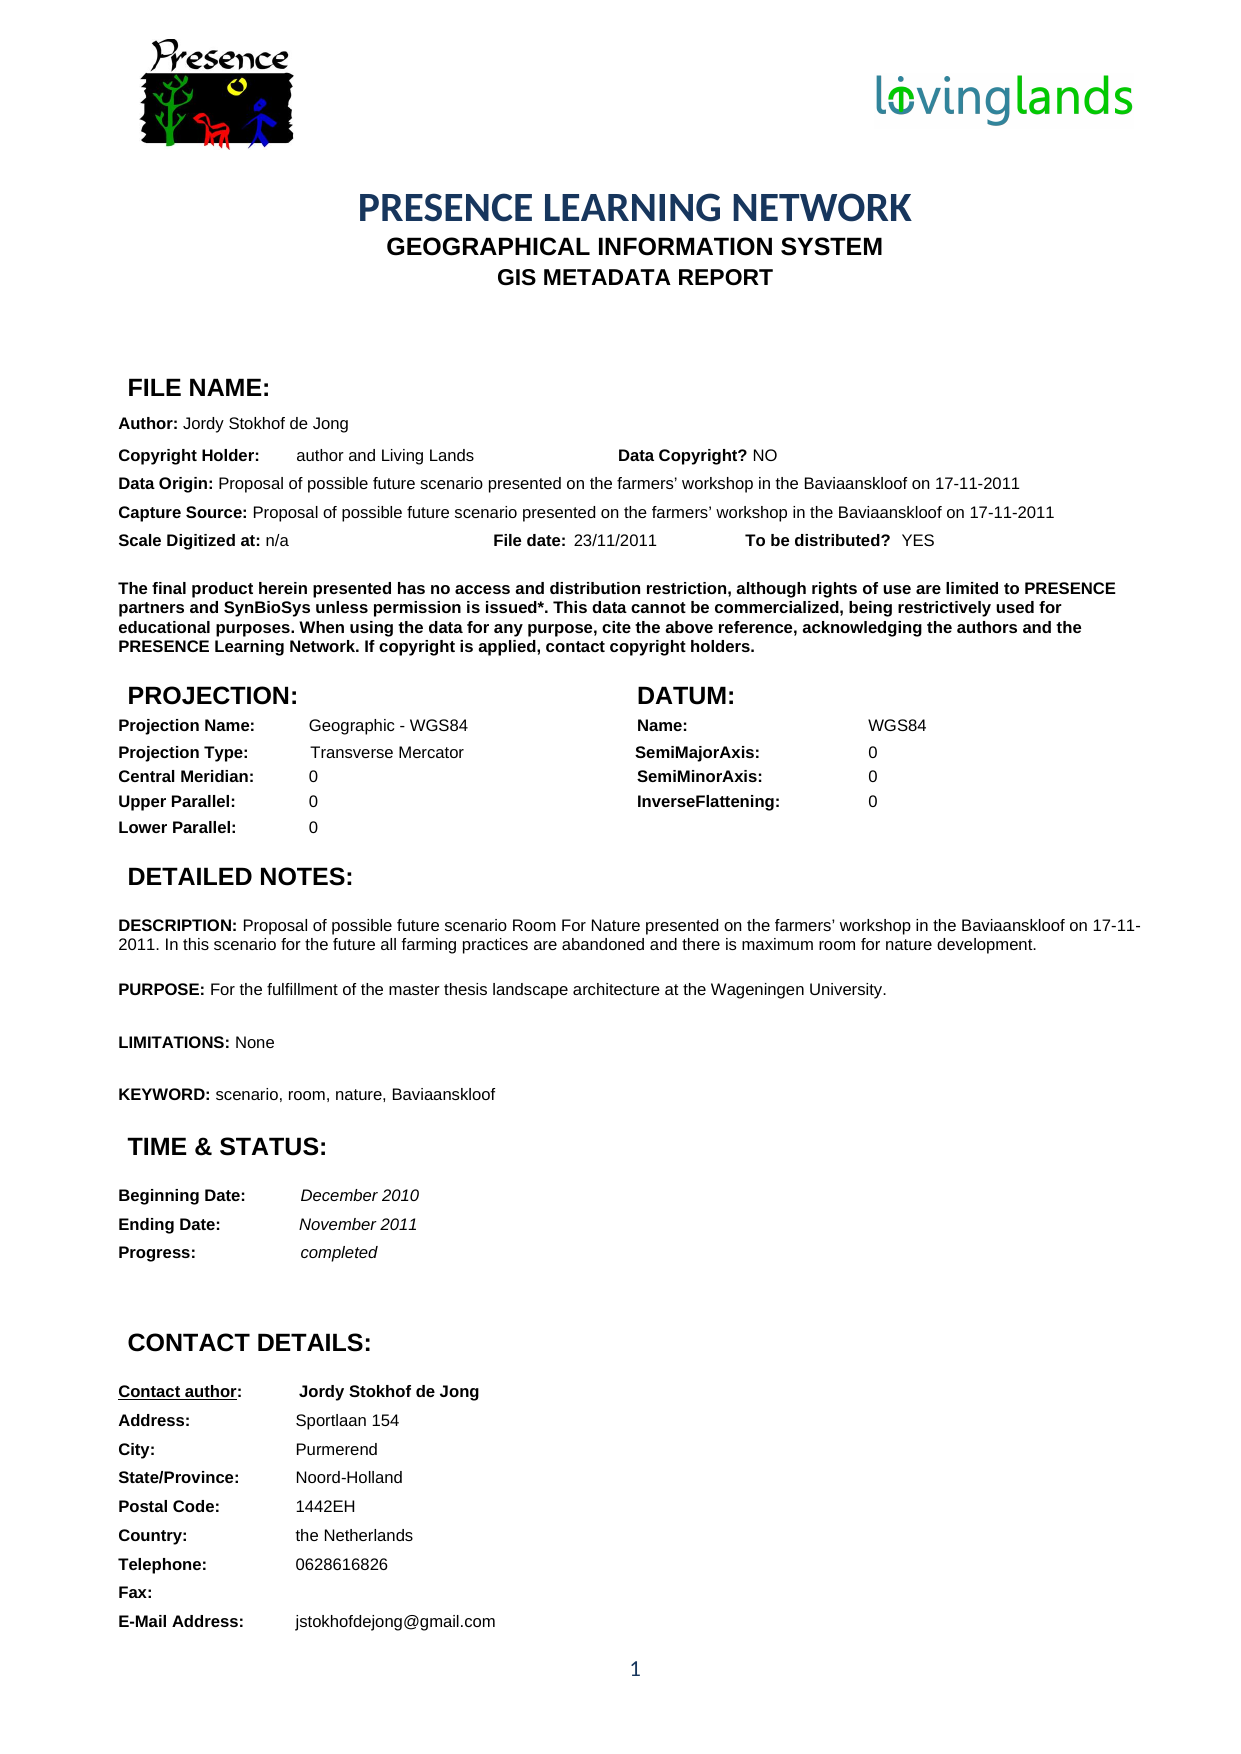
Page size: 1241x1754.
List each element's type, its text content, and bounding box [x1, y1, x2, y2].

text FILE NAME: [118, 373, 1152, 401]
text Scale Digitized at: n/a File date: 23/11/2011 To be distributed? YES [118, 531, 1152, 550]
text The final product herein presented has no access and distribution restriction, although rights of use are limited to PRESENCE partners and SynBioSys unless permission is issued*. This data cannot be commercialized, being restrictively used for educational purposes. When using the data for any purpose, cite the above reference, acknowledging the authors and the PRESENCE Learning Network. If copyright is applied, contact copyright holders. [118, 579, 1152, 656]
text Contact author: Jordy Stokhof de Jong [118, 1382, 1152, 1401]
text GIS METADATA REPORT [118, 264, 1152, 290]
text Projection Type: Transverse Mercator SemiMajorAxis: 0 [118, 743, 1152, 762]
text Address: Sportlaan 154 [118, 1411, 1152, 1430]
text Central Meridian: 0 SemiMinorAxis: 0 [118, 767, 1152, 786]
text GEOGRAPHICAL INFORMATION SYSTEM [118, 232, 1152, 261]
text E-Mail Address: jstokhofdejong@gmail.com [118, 1612, 1152, 1631]
text LIMITATIONS: None [118, 1033, 1152, 1052]
text Postal Code: 1442EH [118, 1497, 1152, 1516]
text State/Province: Noord-Holland [118, 1468, 1152, 1487]
text Telephone: 0628616826 [118, 1554, 1152, 1573]
text DESCRIPTION: Proposal of possible future scenario Room For Nature presented on the farmers’ workshop in the Baviaanskloof on 17-11-2011. In this scenario for the future all farming practices are abandoned and there is maximum room for nature development. [118, 916, 1152, 954]
text Country: the Netherlands [118, 1526, 1152, 1545]
text PROJECTION: DATUM: [118, 681, 1152, 709]
text Fax: [118, 1583, 1152, 1602]
subtitle PRESENCE LEARNING NETWORK [118, 181, 1152, 232]
text Upper Parallel: 0 InverseFlattening: 0 [118, 792, 1152, 811]
text PURPOSE: For the fulfillment of the master thesis landscape architecture at the Wageningen University. [118, 980, 1152, 999]
text TIME & STATUS: [118, 1132, 1152, 1161]
text Author: Jordy Stokhof de Jong [118, 414, 1152, 433]
text Copyright Holder: author and Living Lands Data Copyright? NO [118, 446, 1152, 465]
text City: Purmerend [118, 1439, 1152, 1458]
text Lower Parallel: 0 [118, 818, 1152, 837]
text KEYWORD: scenario, room, nature, Baviaanskloof [118, 1085, 1152, 1104]
text DETAILED NOTES: [118, 862, 1152, 891]
text Data Origin: Proposal of possible future scenario presented on the farmers’ workshop in the Baviaanskloof on 17-11-2011 [118, 474, 1152, 493]
text Projection Name: Geographic - WGS84 Name: WGS84 [118, 716, 1152, 735]
text Beginning Date: December 2010 [118, 1186, 1152, 1205]
text Progress: completed [118, 1243, 1152, 1262]
text Ending Date: November 2011 [118, 1214, 1152, 1233]
text CONTACT DETAILS: [118, 1328, 1152, 1357]
text Capture Source: Proposal of possible future scenario presented on the farmers’ workshop in the Baviaanskloof on 17-11-2011 [118, 503, 1152, 522]
